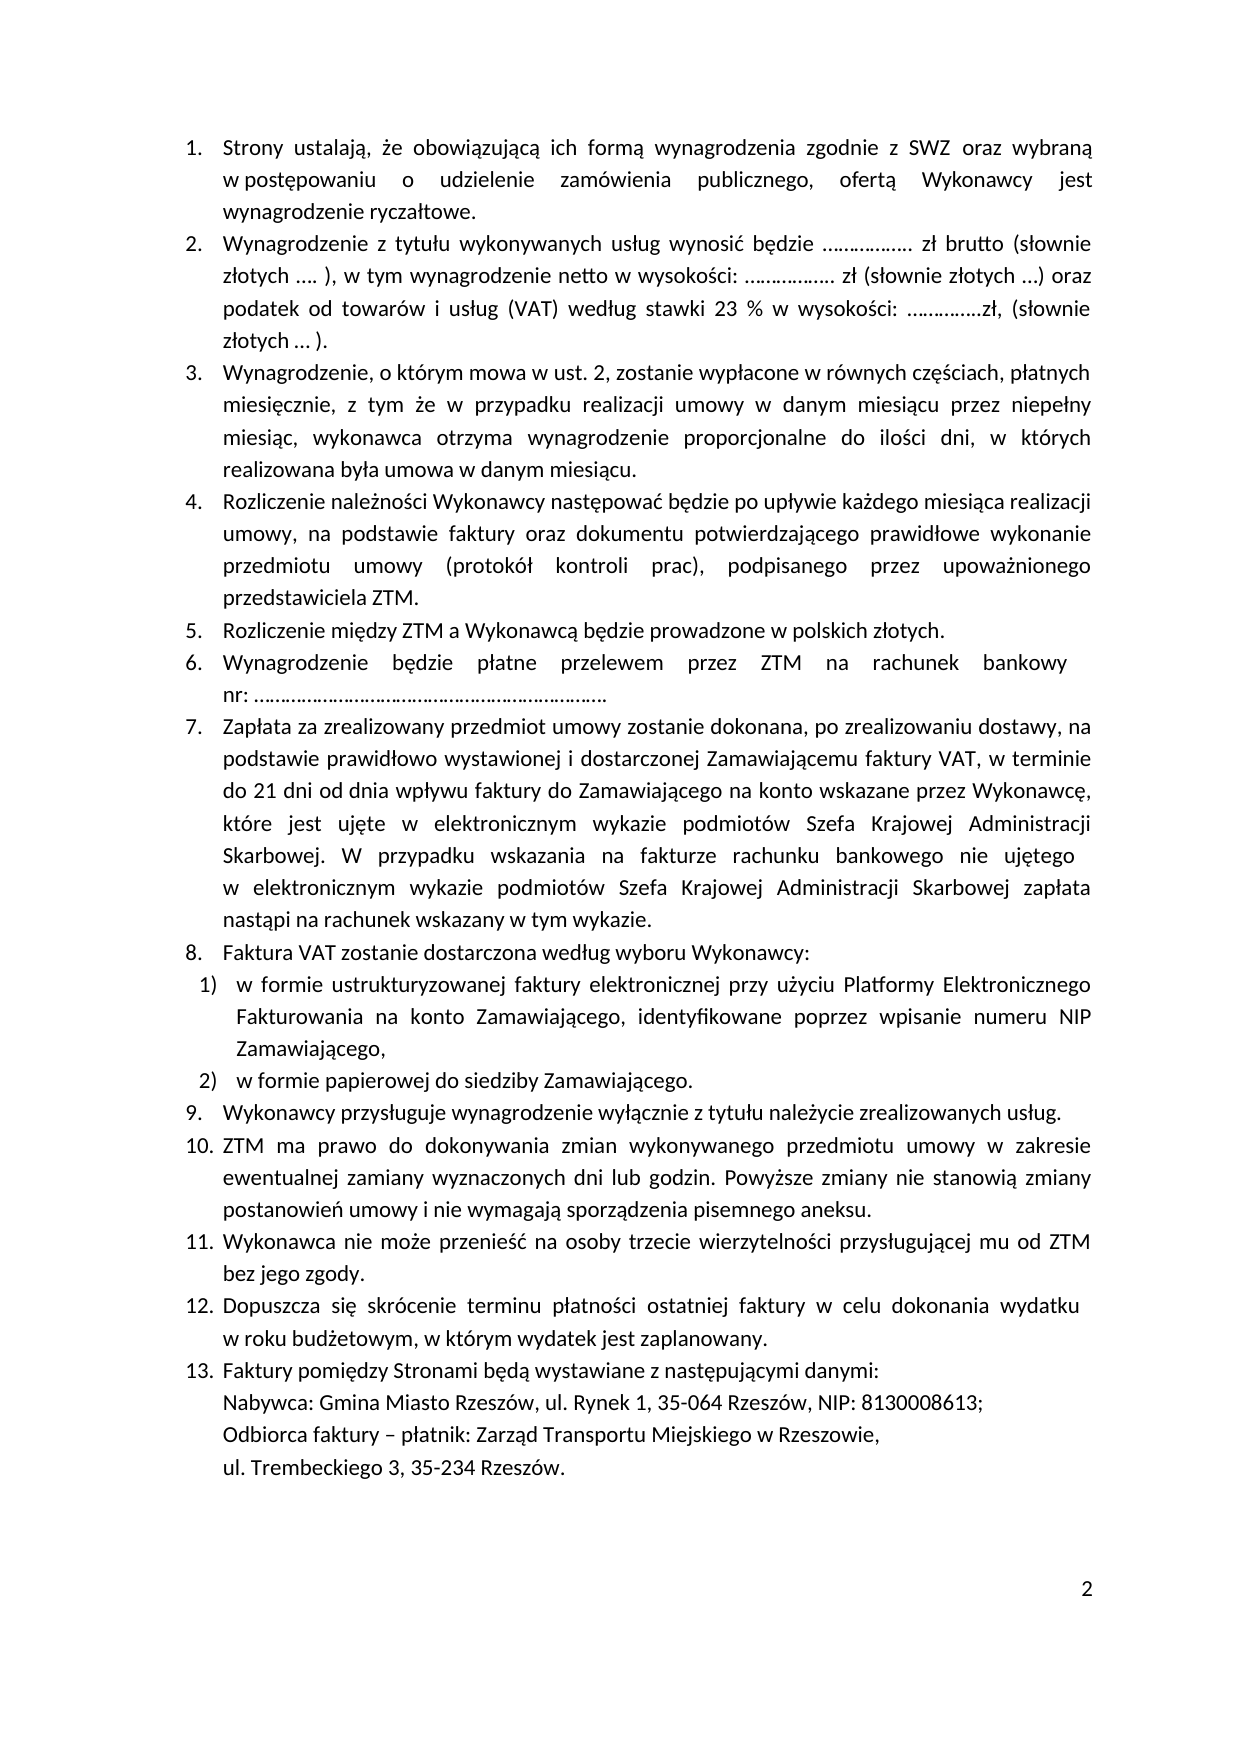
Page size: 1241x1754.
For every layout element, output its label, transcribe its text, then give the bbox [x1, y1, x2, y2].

list w formie ustrukturyzowanej faktury elektronicznej przy użyciu Platformy Elektronicznego Fakturowania na konto Zamawiającego, identyfikowane poprzez wpisanie numeru NIP Zamawiającego, [199, 970, 1093, 1062]
text Nabywca: Gmina Miasto Rzeszów, ul. Rynek 1, 35-064 Rzeszów, NIP: 8130008613; [223, 1388, 1093, 1416]
list Rozliczenie między ZTM a Wykonawcą będzie prowadzone w polskich złotych. [185, 616, 1093, 644]
list Zapłata za zrealizowany przedmiot umowy zostanie dokonana, po zrealizowaniu dostawy, na podstawie prawidłowo wystawionej i dostarczonej Zamawiającemu faktury VAT, w terminie do 21 dni od dnia wpływu faktury do Zamawiającego na konto wskazane przez Wykonawcę, które jest ujęte w elektronicznym wykazie podmiotów Szefa Krajowej Administracji Skarbowej. W przypadku wskazania na fakturze rachunku bankowego nie ujętego w elektronicznym wykazie podmiotów Szefa Krajowej Administracji Skarbowej zapłata nastąpi na rachunek wskazany w tym wykazie. [185, 712, 1093, 933]
list Wynagrodzenie będzie płatne przelewem przez ZTM na rachunek bankowy nr: …………………………………………………………. [185, 648, 1093, 708]
text Odbiorca faktury – płatnik: Zarząd Transportu Miejskiego w Rzeszowie, [223, 1420, 1093, 1448]
text ul. Trembeckiego 3, 35-234 Rzeszów. [223, 1453, 1093, 1481]
list Faktura VAT zostanie dostarczona według wyboru Wykonawcy: [185, 938, 1093, 966]
list Wykonawcy przysługuje wynagrodzenie wyłącznie z tytułu należycie zrealizowanych usług. [185, 1098, 1093, 1127]
list Faktury pomiędzy Stronami będą wystawiane z następującymi danymi: [185, 1356, 1093, 1384]
list Dopuszcza się skrócenie terminu płatności ostatniej faktury w celu dokonania wydatku w roku budżetowym, w którym wydatek jest zaplanowany. [185, 1292, 1093, 1352]
list Wykonawca nie może przenieść na osoby trzecie wierzytelności przysługującej mu od ZTM bez jego zgody. [185, 1227, 1093, 1287]
list ZTM ma prawo do dokonywania zmian wykonywanego przedmiotu umowy w zakresie ewentualnej zamiany wyznaczonych dni lub godzin. Powyższe zmiany nie stanowią zmiany postanowień umowy i nie wymagają sporządzenia pisemnego aneksu. [185, 1131, 1093, 1223]
list Wynagrodzenie, o którym mowa w ust. 2, zostanie wypłacone w równych częściach, płatnych miesięcznie, z tym że w przypadku realizacji umowy w danym miesiącu przez niepełny miesiąc, wykonawca otrzyma wynagrodzenie proporcjonalne do ilości dni, w których realizowana była umowa w danym miesiącu. [185, 358, 1093, 483]
list Wynagrodzenie z tytułu wykonywanych usług wynosić będzie …………….. zł brutto (słownie złotych …. ), w tym wynagrodzenie netto w wysokości: …………….. zł (słownie złotych …) oraz podatek od towarów i usług (VAT) według stawki 23 % w wysokości: …………..zł, (słownie złotych … ). [185, 229, 1093, 354]
list Rozliczenie należności Wykonawcy następować będzie po upływie każdego miesiąca realizacji umowy, na podstawie faktury oraz dokumentu potwierdzającego prawidłowe wykonanie przedmiotu umowy (protokół kontroli prac), podpisanego przez upoważnionego przedstawiciela ZTM. [185, 487, 1093, 612]
list Strony ustalają, że obowiązującą ich formą wynagrodzenia zgodnie z SWZ oraz wybraną w postępowaniu o udzielenie zamówienia publicznego, ofertą Wykonawcy jest wynagrodzenie ryczałtowe. [185, 133, 1093, 225]
list w formie papierowej do siedziby Zamawiającego. [199, 1066, 1093, 1094]
